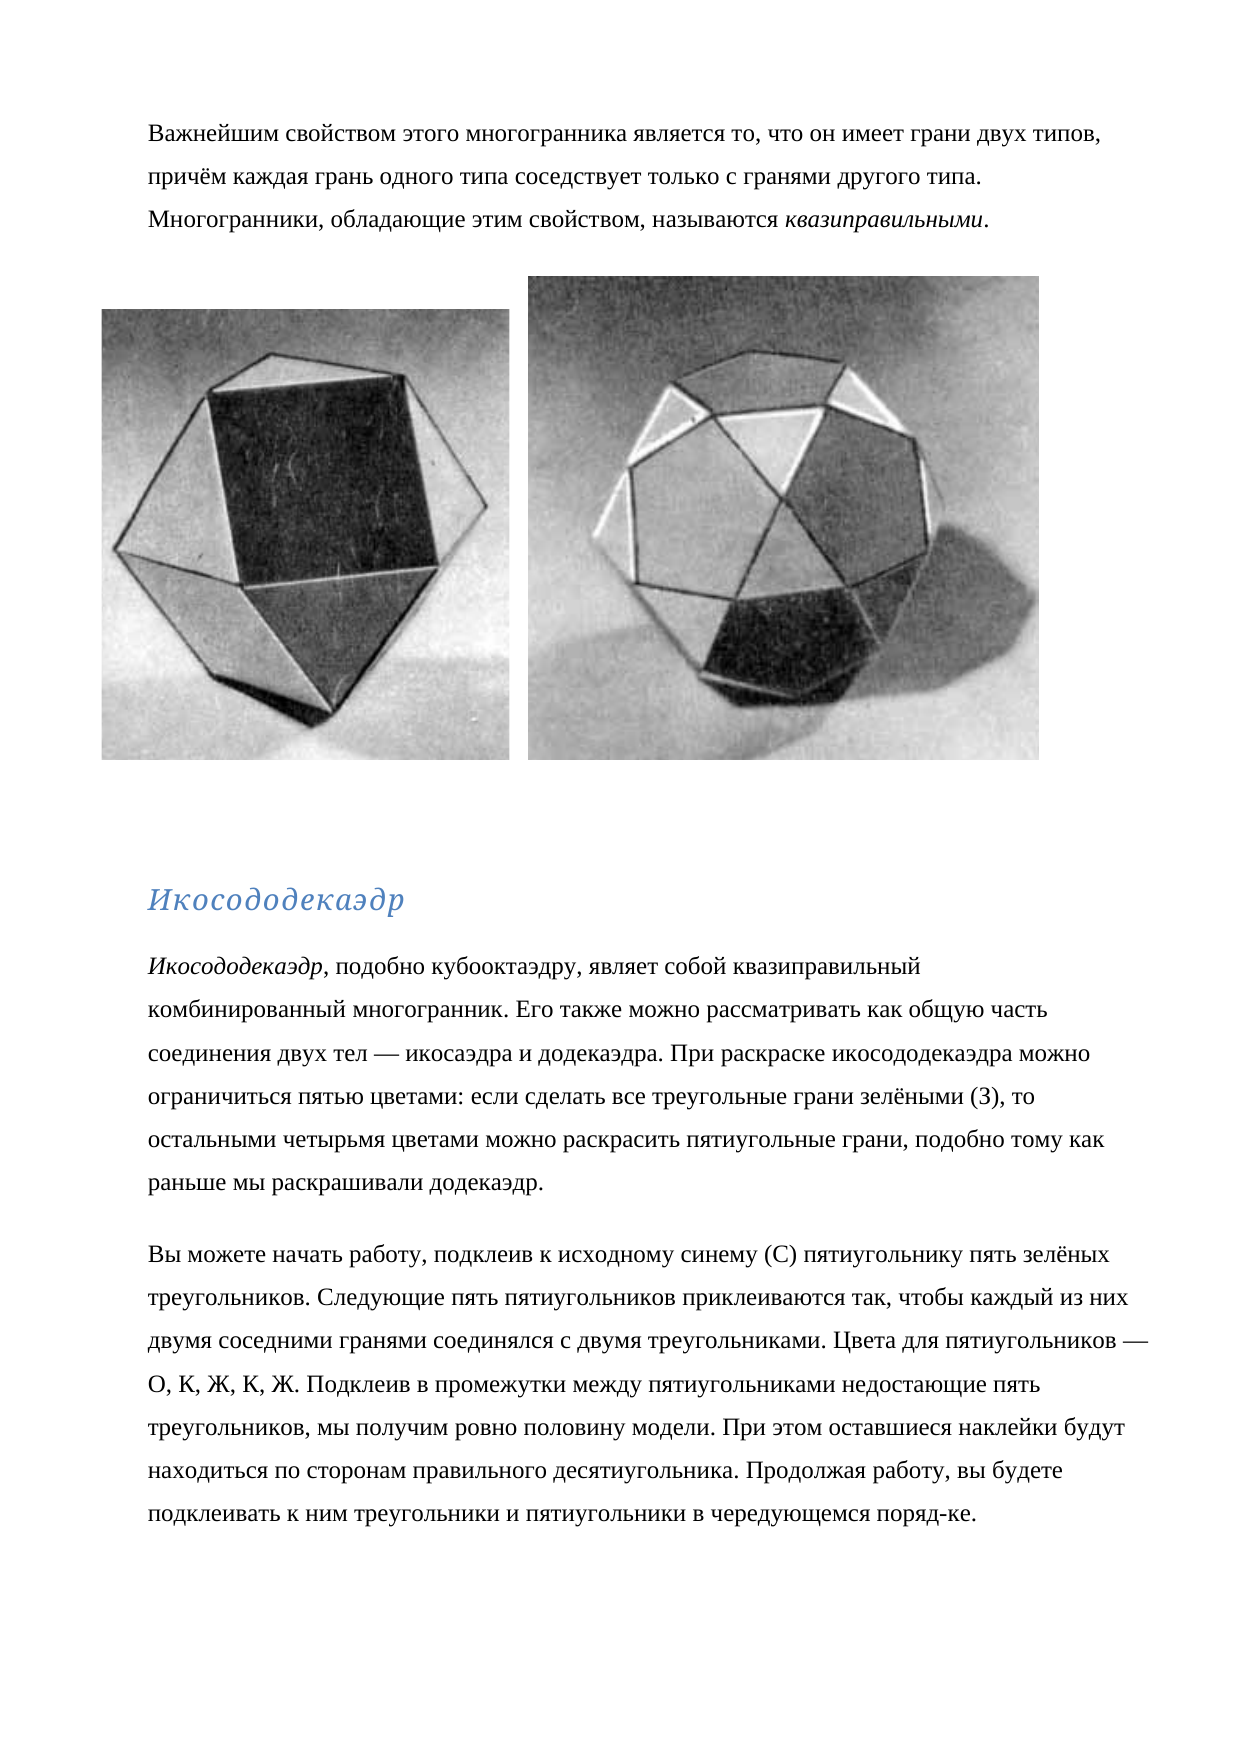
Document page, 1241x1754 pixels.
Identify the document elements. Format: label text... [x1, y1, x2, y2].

text Важнейшим свойством этого многогранника является то, что он имеет грани двух типов, причём каждая грань одного типа соседствует только с гранями другого типа. Многогранники, обладающие этим свойством, называются квазиправильными. [148, 118, 1152, 233]
text Икосододекаэдр, подобно кубооктаэдру, являет собой квазиправильный комбинированный многогранник. Его также можно рассматривать как общую часть соединения двух тел — икосаэдра и додекаэдра. При раскраске икосододекаэдра можно ограничиться пятью цветами: если сделать все треугольные грани зелёными (З), то остальными четырьмя цветами можно раскрасить пятиугольные грани, подобно тому как раньше мы раскрашивали додекаэдр. [148, 951, 1152, 1196]
text Вы можете начать работу, подклеив к исходному синему (С) пятиугольнику пять зелёных треугольников. Следующие пять пятиугольников приклеиваются так, чтобы каждый из них двумя соседними гранями соединялся с двумя треугольниками. Цвета для пятиугольников — О, К, Ж, К, Ж. Подклеив в промежутки между пятиугольниками недостающие пять треугольников, мы получим ровно половину модели. При этом оставшиеся наклейки будут находиться по сторонам правильного десятиугольника. Продолжая работу, вы будете подклеивать к ним треугольники и пятиугольники в чередующемся поряд-ке. [148, 1239, 1152, 1527]
picture [101, 309, 510, 760]
picture [528, 276, 1039, 760]
subtitle Икосододекаэдр [148, 884, 1152, 917]
